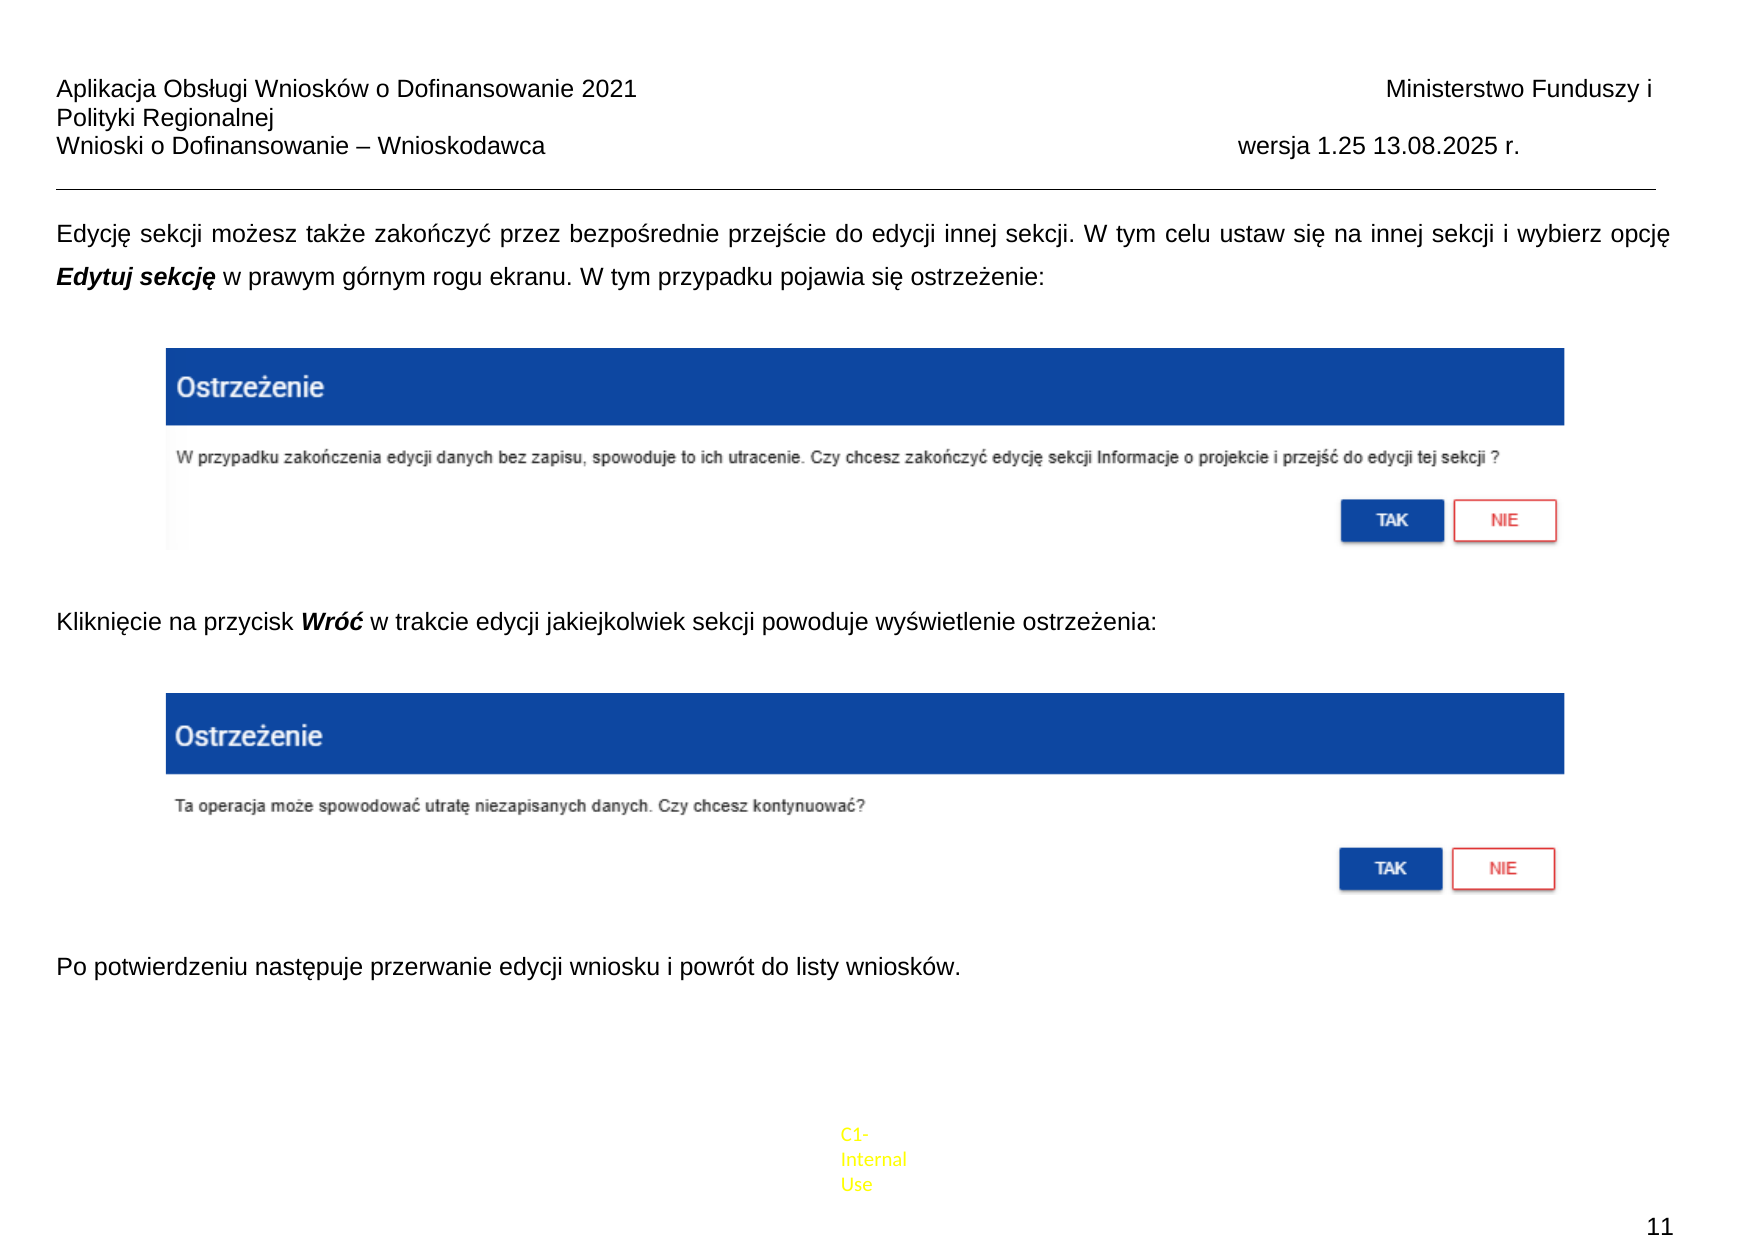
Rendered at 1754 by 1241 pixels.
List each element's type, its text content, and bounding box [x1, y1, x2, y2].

picture [165, 348, 1565, 550]
text Kliknięcie na przycisk Wróć w trakcie edycji jakiejkolwiek sekcji powoduje wyświetlenie ostrzeżenia: [56, 607, 1674, 636]
text Edycję sekcji możesz także zakończyć przez bezpośrednie przejście do edycji innej sekcji. W tym celu ustaw się na innej sekcji i wybierz opcję Edytuj sekcję w prawym górnym rogu ekranu. W tym przypadku pojawia się ostrzeżenie: [56, 219, 1674, 291]
picture [165, 693, 1565, 895]
text Po potwierdzeniu następuje przerwanie edycji wniosku i powrót do listy wniosków. [56, 952, 1674, 981]
